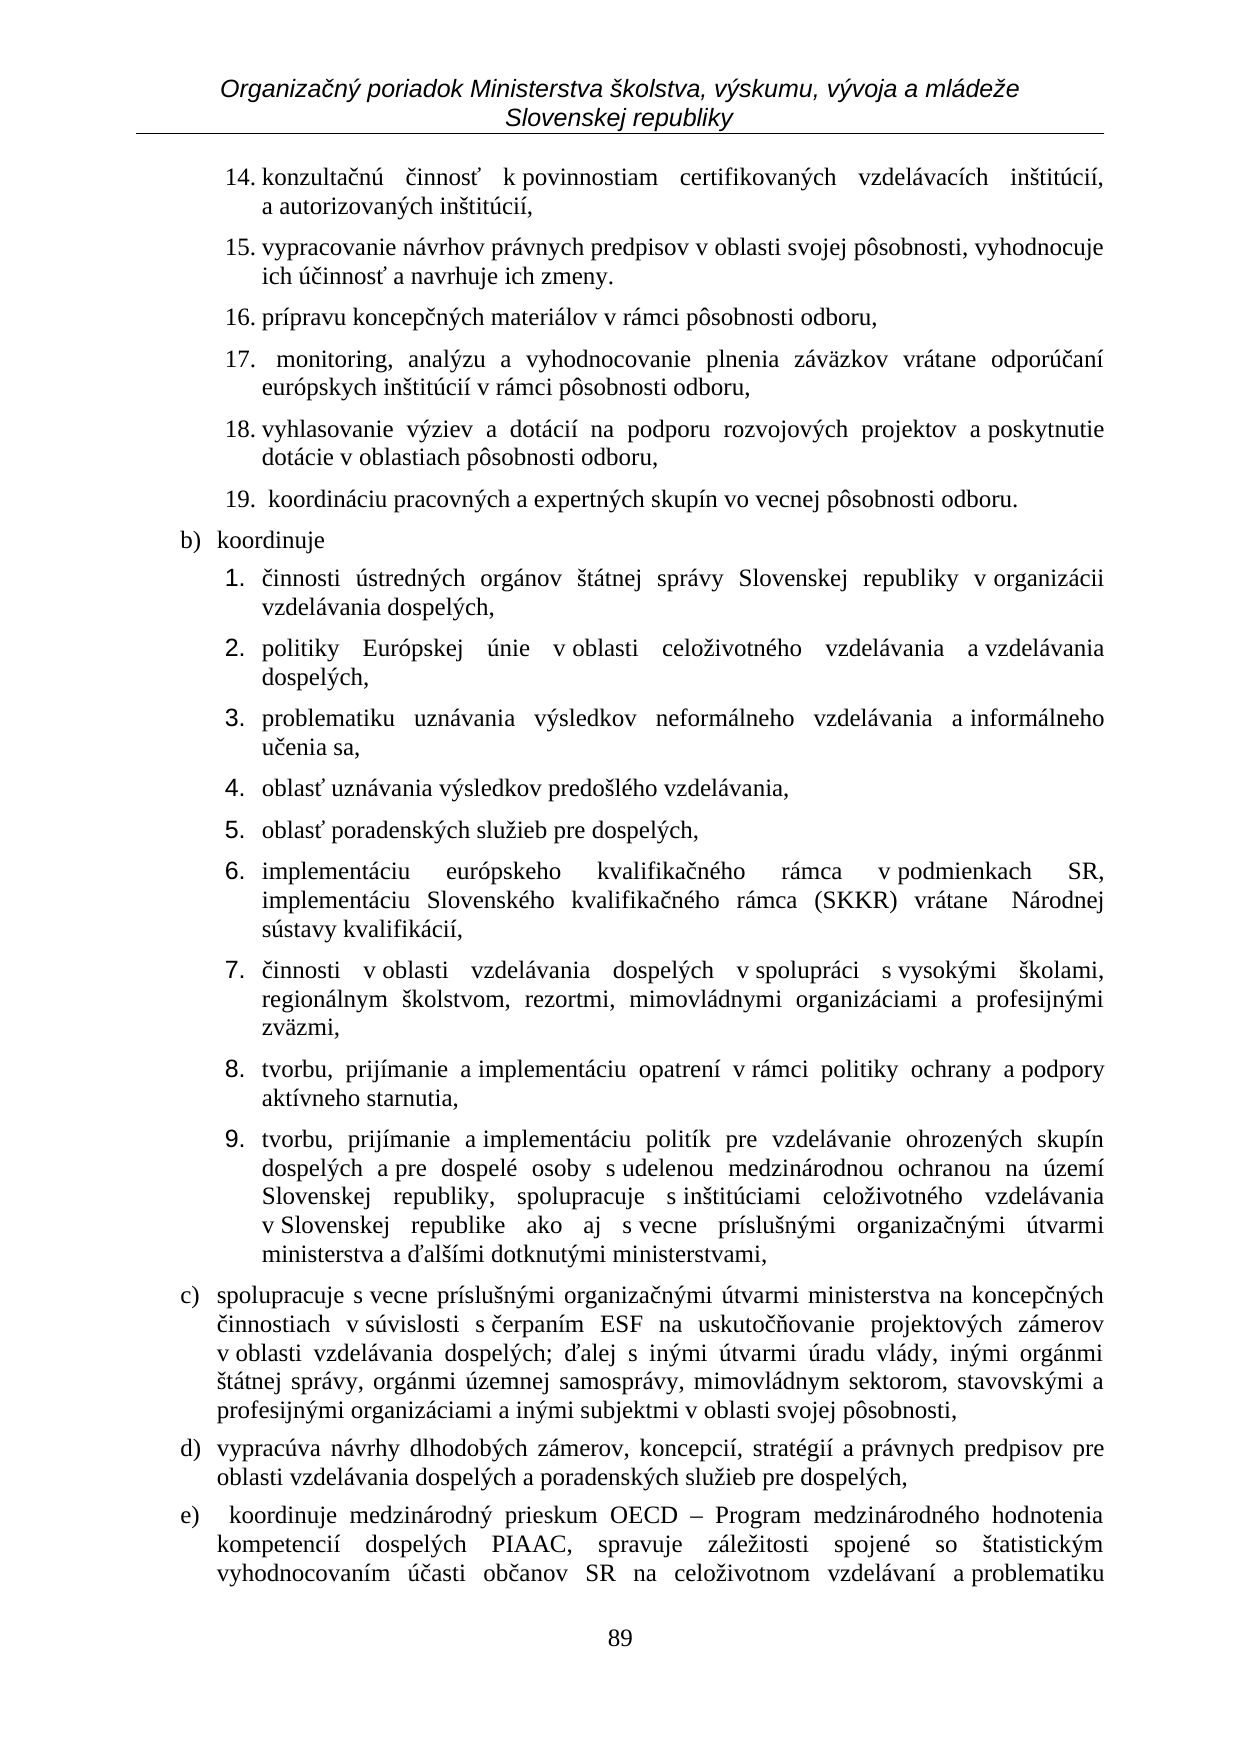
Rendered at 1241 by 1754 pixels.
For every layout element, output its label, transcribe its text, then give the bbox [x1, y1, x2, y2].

list vypracovanie návrhov právnych predpisov v oblasti svojej pôsobnosti, vyhodnocuje ich účinnosť a navrhuje ich zmeny. [224, 232, 1104, 290]
list oblasť poradenských služieb pre dospelých, [224, 815, 1104, 843]
list vypracúva návrhy dlhodobých zámerov, koncepcií, stratégií a právnych predpisov pre oblasti vzdelávania dospelých a poradenských služieb pre dospelých, [180, 1433, 1104, 1491]
list monitoring, analýzu a vyhodnocovanie plnenia záväzkov vrátane odporúčaní európskych inštitúcií v rámci pôsobnosti odboru, [224, 344, 1104, 401]
list implementáciu európskeho kvalifikačného rámca v podmienkach SR, implementáciu Slovenského kvalifikačného rámca (SKKR) vrátane Národnej sústavy kvalifikácií, [224, 856, 1104, 942]
list spolupracuje s vecne príslušnými organizačnými útvarmi ministerstva na koncepčných činnostiach v súvislosti s čerpaním ESF na uskutočňovanie projektových zámerov v oblasti vzdelávania dospelých; ďalej s inými útvarmi úradu vlády, inými orgánmi štátnej správy, orgánmi územnej samosprávy, mimovládnym sektorom, stavovskými a profesijnými organizáciami a inými subjektmi v oblasti svojej pôsobnosti, [180, 1280, 1104, 1424]
list tvorbu, prijímanie a implementáciu opatrení v rámci politiky ochrany a podpory aktívneho starnutia, [224, 1054, 1104, 1111]
list oblasť uznávania výsledkov predošlého vzdelávania, [224, 773, 1104, 802]
list koordinuje [180, 525, 1104, 554]
list tvorbu, prijímanie a implementáciu politík pre vzdelávanie ohrozených skupín dospelých a pre dospelé osoby s udelenou medzinárodnou ochranou na území Slovenskej republiky, spolupracuje s inštitúciami celoživotného vzdelávania v Slovenskej republike ako aj s vecne príslušnými organizačnými útvarmi ministerstva a ďalšími dotknutými ministerstvami, [224, 1124, 1104, 1268]
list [180, 1500, 1104, 1586]
list politiky Európskej únie v oblasti celoživotného vzdelávania a vzdelávania dospelých, [224, 633, 1104, 691]
list koordináciu pracovných a expertných skupín vo vecnej pôsobnosti odboru. [224, 484, 1104, 512]
list činnosti v oblasti vzdelávania dospelých v spolupráci s vysokými školami, regionálnym školstvom, rezortmi, mimovládnymi organizáciami a profesijnými zväzmi, [224, 955, 1104, 1041]
list konzultačnú činnosť k povinnostiam certifikovaných vzdelávacích inštitúcií, a autorizovaných inštitúcií, [224, 162, 1104, 220]
list činnosti ústredných orgánov štátnej správy Slovenskej republiky v organizácii vzdelávania dospelých, [224, 563, 1104, 621]
list problematiku uznávania výsledkov neformálneho vzdelávania a informálneho učenia sa, [224, 703, 1104, 761]
list prípravu koncepčných materiálov v rámci pôsobnosti odboru, [224, 302, 1104, 331]
list vyhlasovanie výziev a dotácií na podporu rozvojových projektov a poskytnutie dotácie v oblastiach pôsobnosti odboru, [224, 414, 1104, 471]
